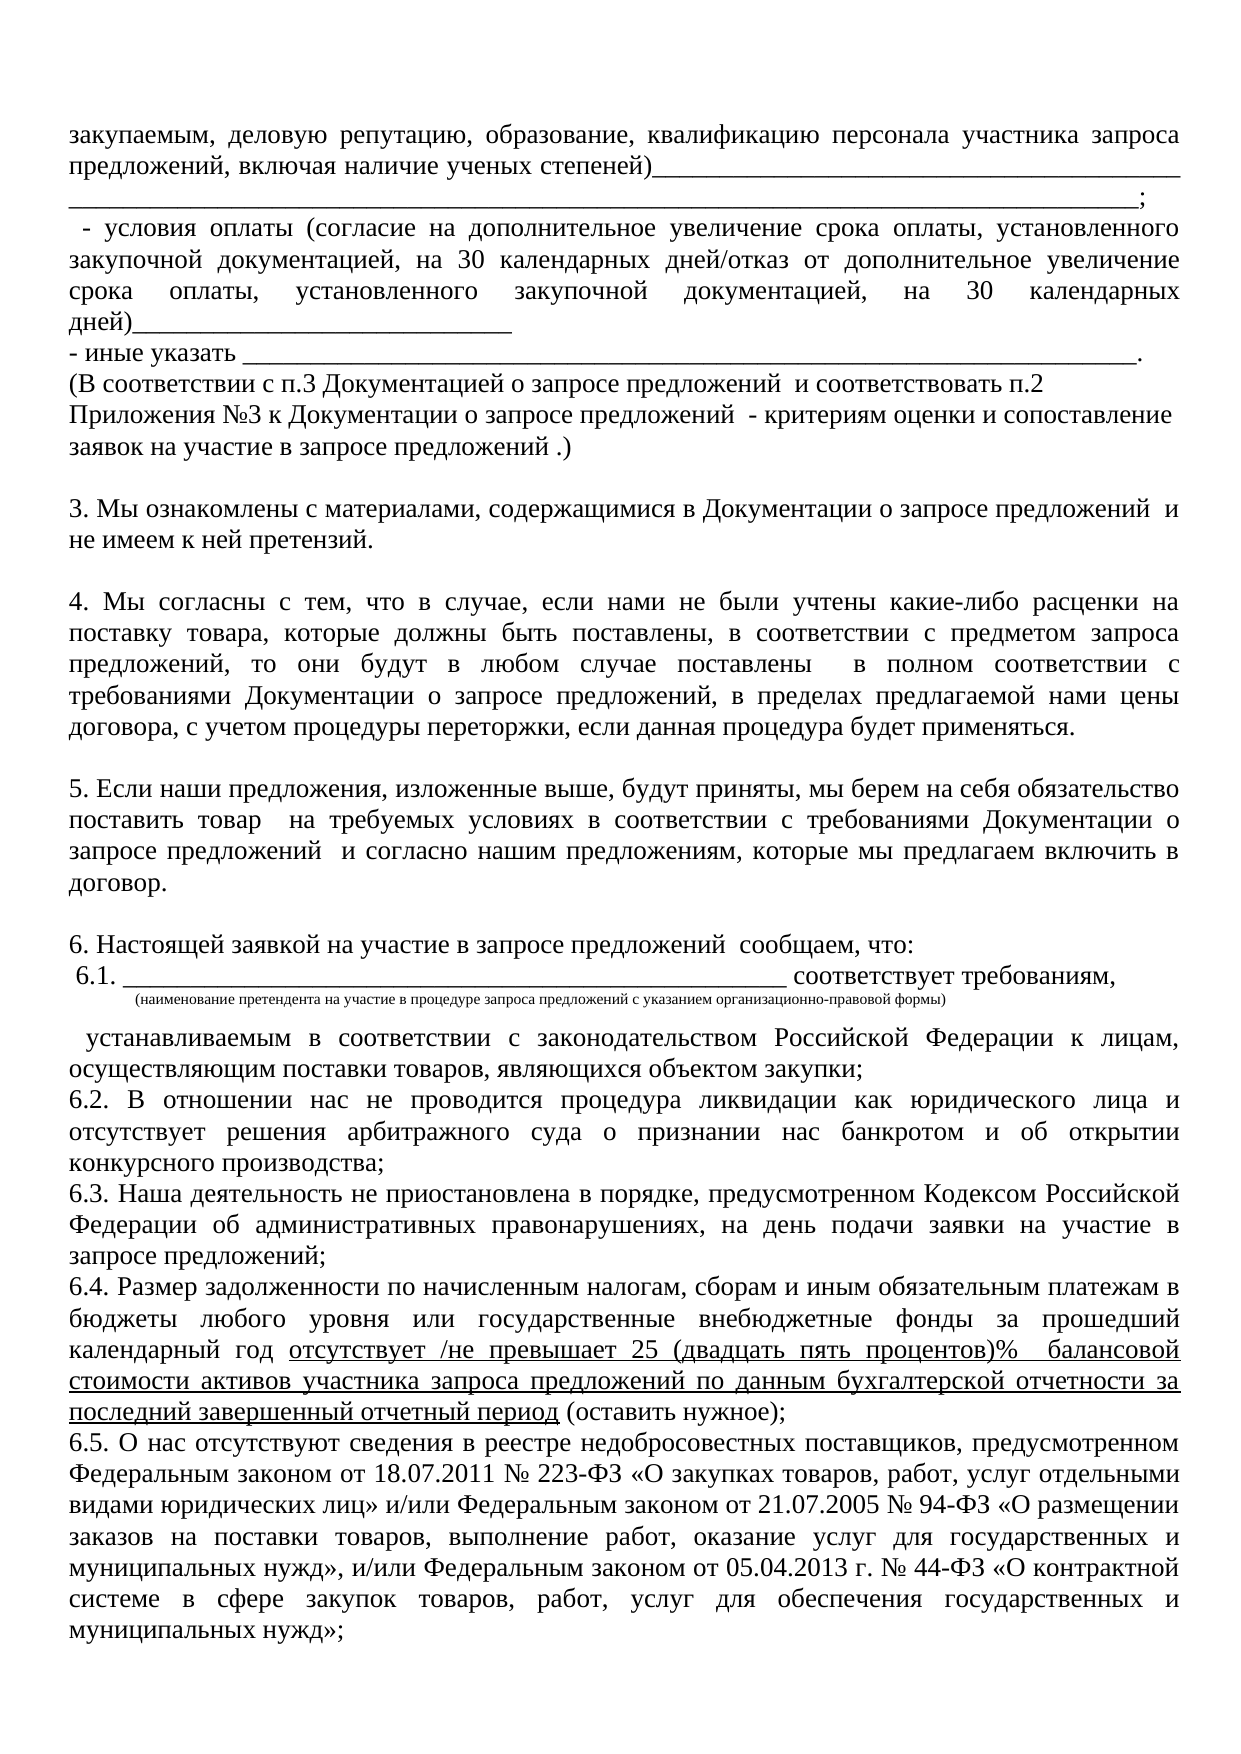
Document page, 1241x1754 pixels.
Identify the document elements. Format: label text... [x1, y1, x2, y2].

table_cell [58, 928, 1192, 1644]
table_cell 4. Мы согласны с тем, что в случае, если нами не были учтены какие-либо расценки на поставку товара, которые должны быть поставлены, в соответствии с предметом запроса предложений, то они будут в любом случае поставлены в полном соответствии с требованиями Документации о запросе предложений, в пределах предлагаемой нами цены договора, с учетом процедуры переторжки, если данная процедура будет применяться. [58, 554, 1192, 772]
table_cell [58, 118, 1192, 554]
table_cell 5. Если наши предложения, изложенные выше, будут приняты, мы берем на себя обязательство поставить товар на требуемых условиях в соответствии с требованиями Документации о запросе предложений и согласно нашим предложениям, которые мы предлагаем включить в договор. [58, 772, 1192, 928]
